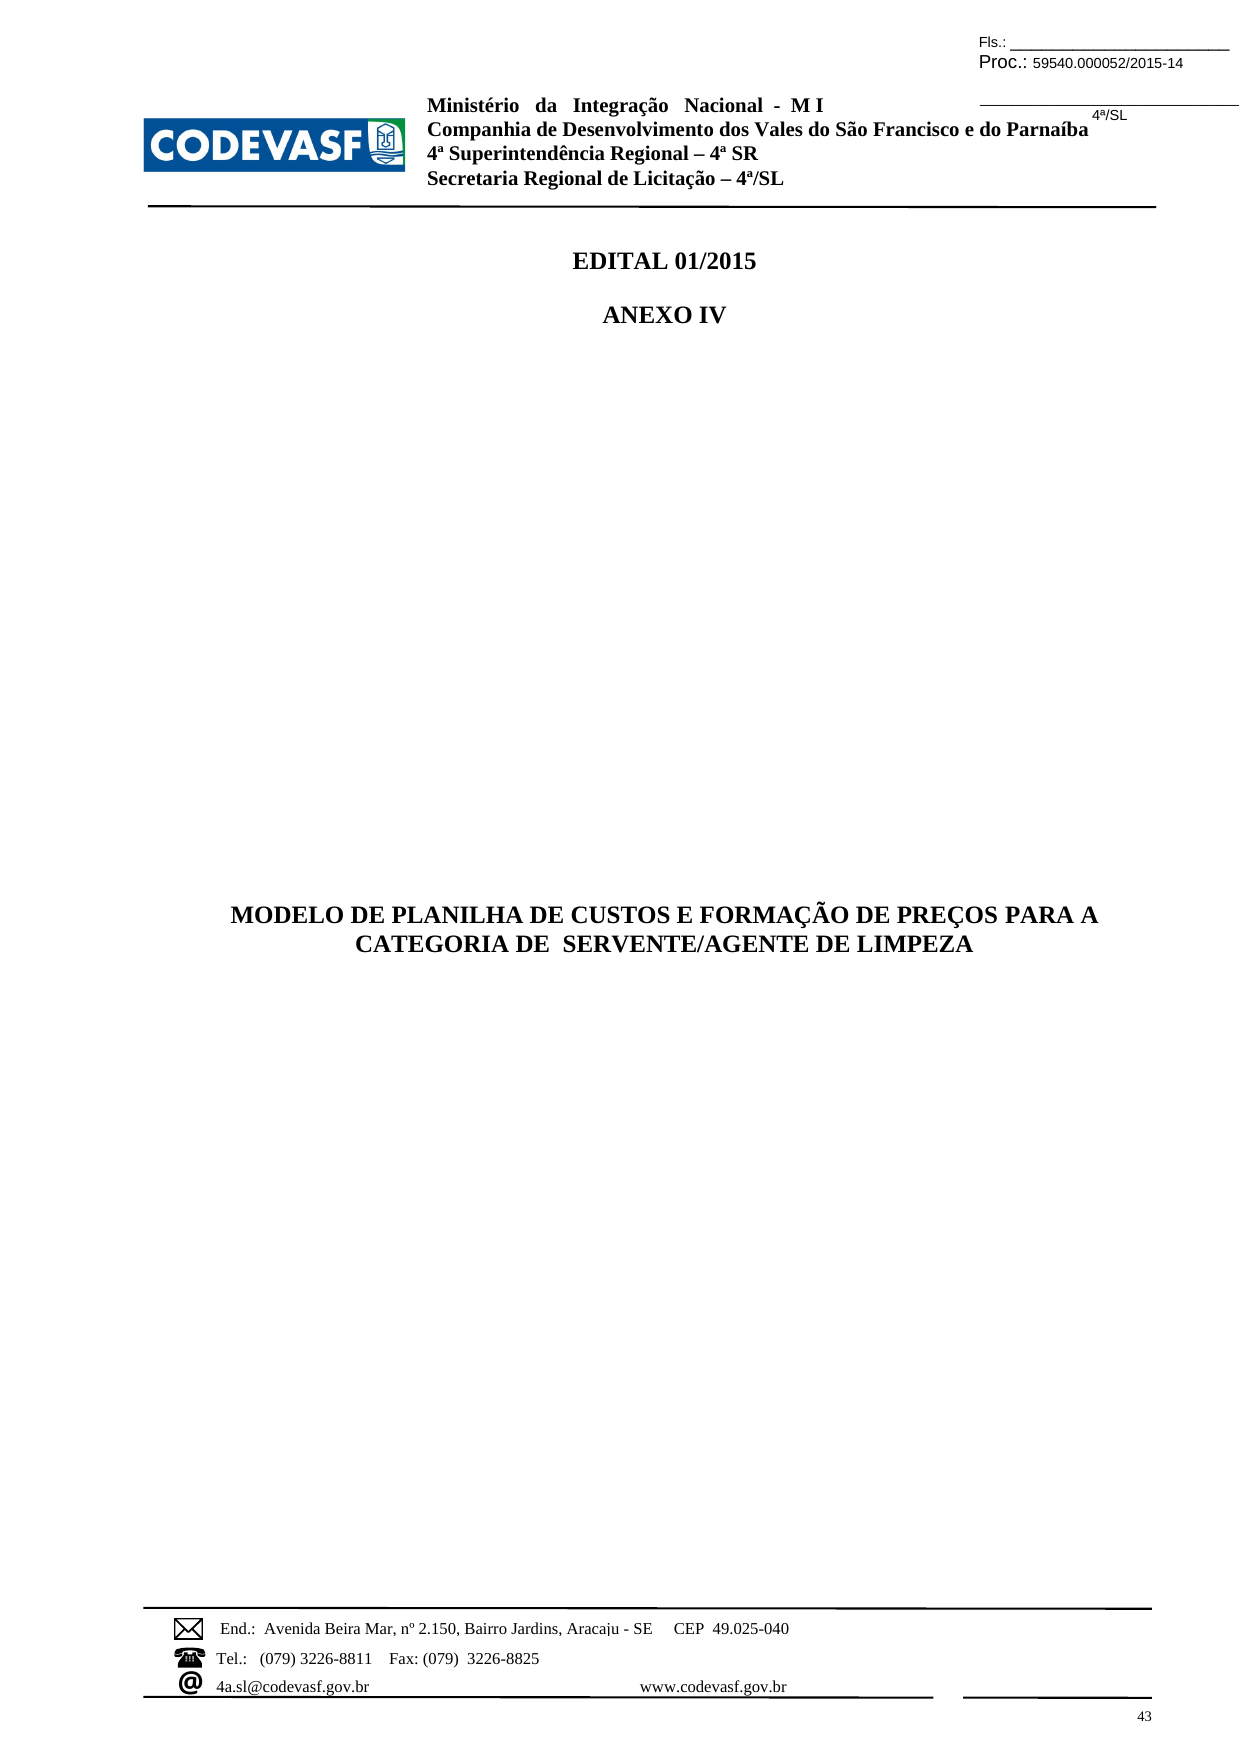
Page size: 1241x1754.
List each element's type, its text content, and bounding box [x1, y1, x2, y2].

text ANEXO IV [177, 300, 1152, 329]
picture [143, 118, 406, 172]
text EDITAL 01/2015 [177, 246, 1152, 275]
text MODELO DE PLANILHA DE CUSTOS E FORMAÇÃO DE PREÇOS PARA A CATEGORIA DE SERVENTE/AGENTE DE LIMPEZA [177, 900, 1152, 958]
